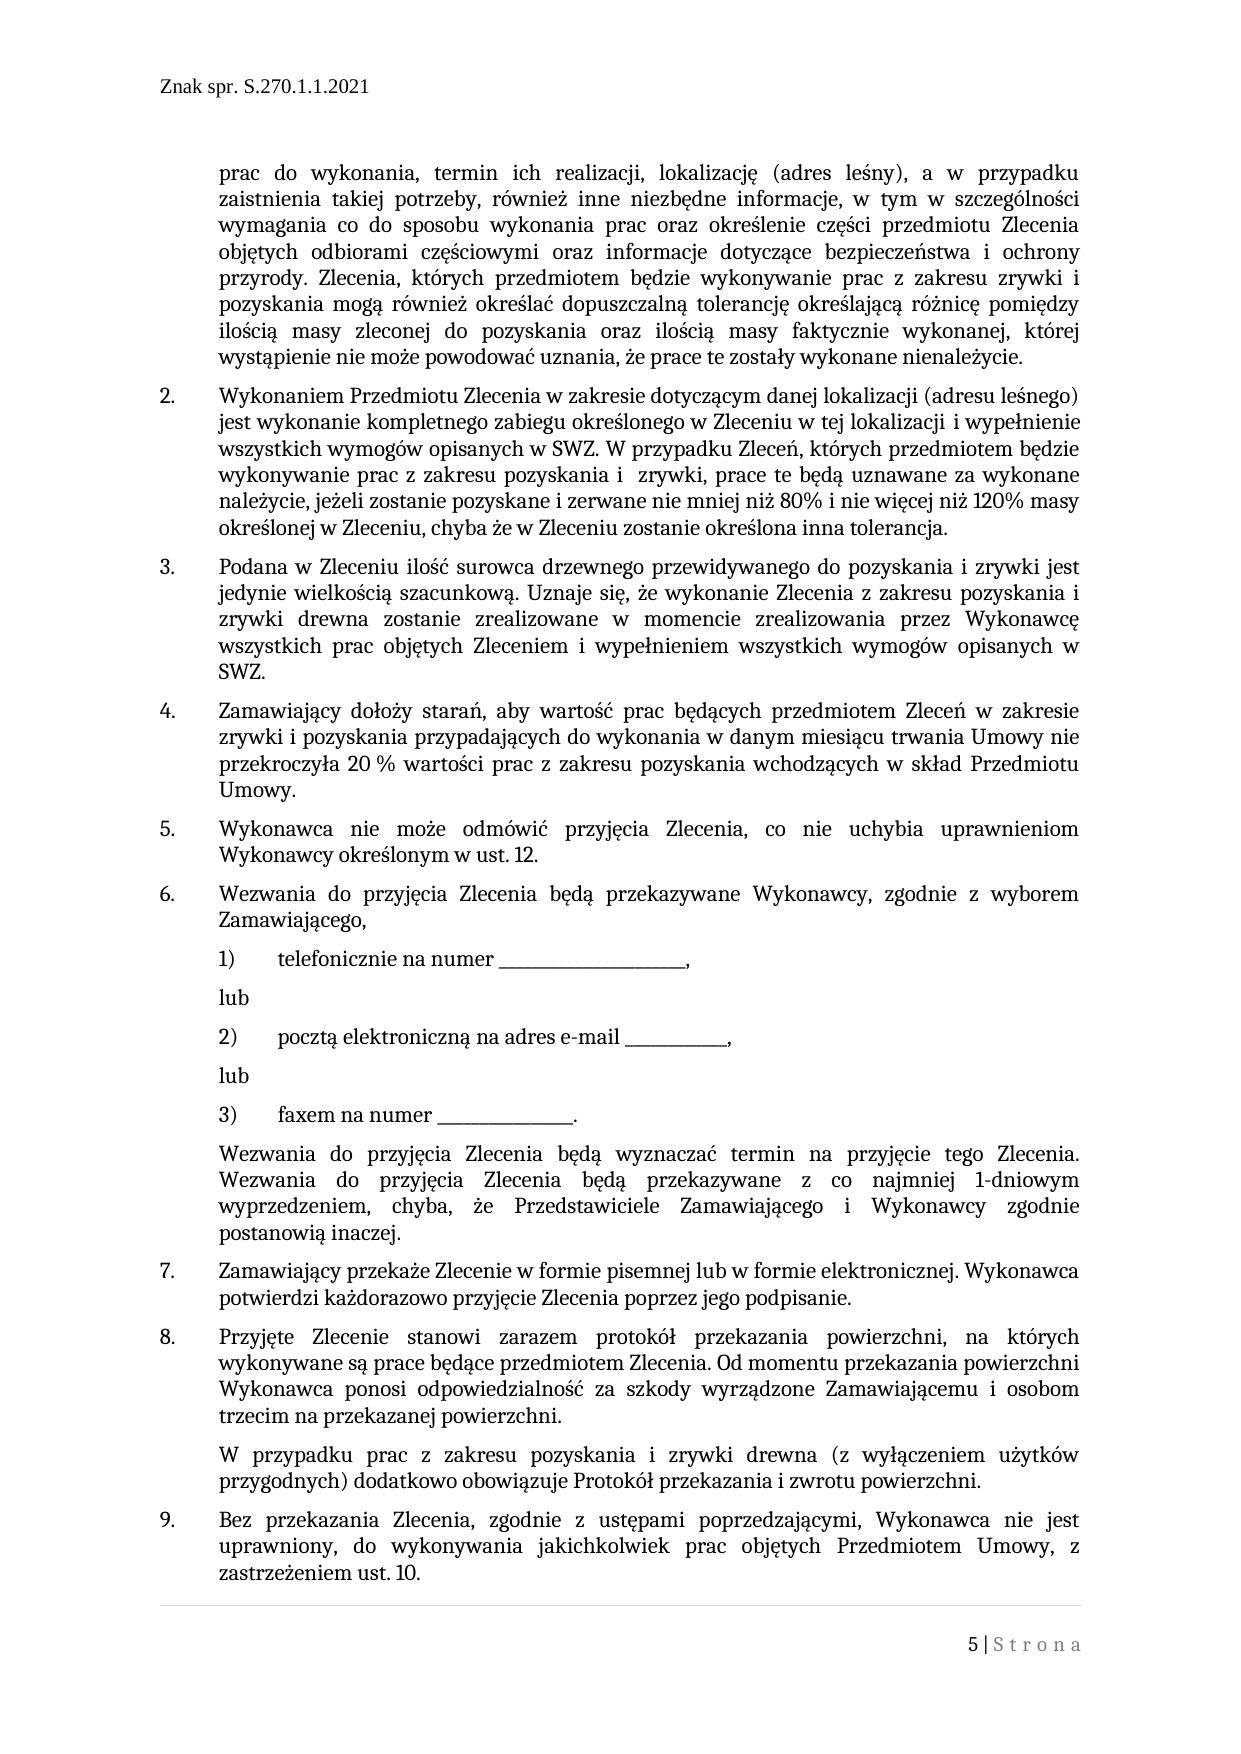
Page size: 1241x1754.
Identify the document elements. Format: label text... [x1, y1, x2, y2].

list telefonicznie na numer ______________________, [218, 946, 1081, 972]
list Bez przekazania Zlecenia, zgodnie z ustępami poprzedzającymi, Wykonawca nie jest uprawniony, do wykonywania jakichkolwiek prac objętych Przedmiotem Umowy, z zastrzeżeniem ust. 10. [159, 1507, 1081, 1586]
list Zamawiający przekaże Zlecenie w formie pisemnej lub w formie elektronicznej. Wykonawca potwierdzi każdorazowo przyjęcie Zlecenia poprzez jego podpisanie. [159, 1258, 1081, 1311]
list Zamawiający dołoży starań, aby wartość prac będących przedmiotem Zleceń w zakresie zrywki i pozyskania przypadających do wykonania w danym miesiącu trwania Umowy nie przekroczyła 20 % wartości prac z zakresu pozyskania wchodzących w skład Przedmiotu Umowy. [159, 698, 1081, 803]
list Podana w Zleceniu ilość surowca drzewnego przewidywanego do pozyskania i zrywki jest jedynie wielkością szacunkową. Uznaje się, że wykonanie Zlecenia z zakresu pozyskania i zrywki drewna zostanie zrealizowane w momencie zrealizowania przez Wykonawcę wszystkich prac objętych Zleceniem i wypełnieniem wszystkich wymogów opisanych w SWZ. [159, 553, 1081, 685]
list Wykonaniem Przedmiotu Zlecenia w zakresie dotyczącym danej lokalizacji (adresu leśnego) jest wykonanie kompletnego zabiegu określonego w Zleceniu w tej lokalizacji i wypełnienie wszystkich wymogów opisanych w SWZ. W przypadku Zleceń, których przedmiotem będzie wykonywanie prac z zakresu pozyskania i zrywki, prace te będą uznawane za wykonane należycie, jeżeli zostanie pozyskane i zerwane nie mniej niż 80% i nie więcej niż 120% masy określonej w Zleceniu, chyba że w Zleceniu zostanie określona inna tolerancja. [159, 383, 1081, 541]
text lub [218, 1063, 1081, 1089]
text 3) faxem na numer ________________. [218, 1101, 1081, 1128]
text Wezwania do przyjęcia Zlecenia będą wyznaczać termin na przyjęcie tego Zlecenia. Wezwania do przyjęcia Zlecenia będą przekazywane z co najmniej 1-dniowym wyprzedzeniem, chyba, że Przedstawiciele Zamawiającego i Wykonawcy zgodnie postanowią inaczej. [218, 1140, 1081, 1246]
list pocztą elektroniczną na adres e-mail ____________, [218, 1024, 1081, 1050]
text W przypadku prac z zakresu pozyskania i zrywki drewna (z wyłączeniem użytków przygodnych) dodatkowo obowiązuje Protokół przekazania i zwrotu powierzchni. [218, 1441, 1081, 1494]
list Wykonawca nie może odmówić przyjęcia Zlecenia, co nie uchybia uprawnieniom Wykonawcy określonym w ust. 12. [159, 816, 1081, 868]
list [159, 159, 1081, 370]
list Przyjęte Zlecenie stanowi zarazem protokół przekazania powierzchni, na których wykonywane są prace będące przedmiotem Zlecenia. Od momentu przekazania powierzchni Wykonawca ponosi odpowiedzialność za szkody wyrządzone Zamawiającemu i osobom trzecim na przekazanej powierzchni. [159, 1323, 1081, 1429]
list Wezwania do przyjęcia Zlecenia będą przekazywane Wykonawcy, zgodnie z wyborem Zamawiającego, [159, 881, 1081, 933]
text lub [218, 985, 1081, 1011]
